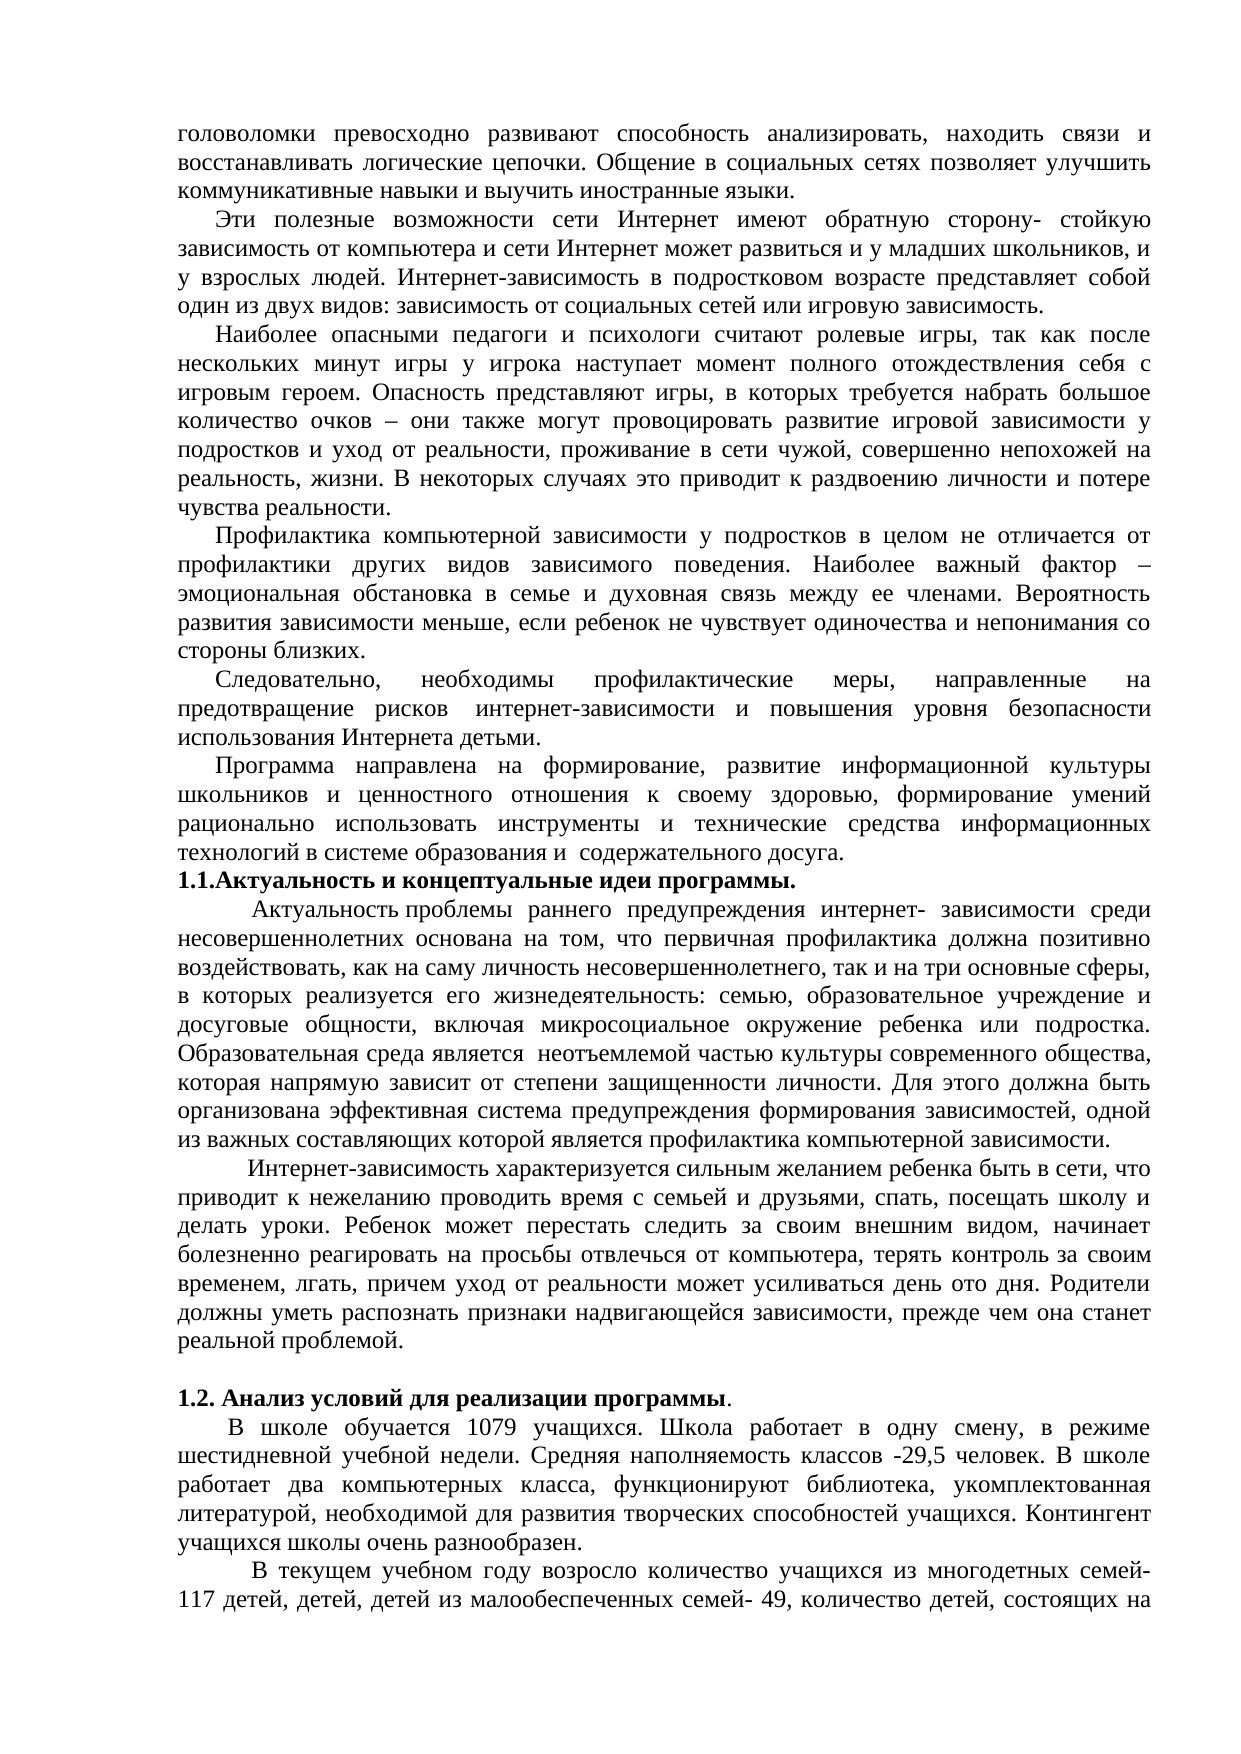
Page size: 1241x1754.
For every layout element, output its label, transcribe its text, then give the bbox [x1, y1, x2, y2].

text Следовательно, необходимы профилактические меры, направленные на предотвращение рисков интернет-зависимости и повышения уровня безопасности использования Интернета детьми. [177, 664, 1152, 751]
text 1.1.Актуальность и концептуальные идеи программы. [177, 866, 1152, 894]
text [177, 1556, 1152, 1613]
text Эти полезные возможности сети Интернет имеют обратную сторону- стойкую зависимость от компьютера и сети Интернет может развиться и у младших школьников, и у взрослых людей. Интернет-зависимость в подростковом возрасте представляет собой один из двух видов: зависимость от социальных сетей или игровую зависимость. [177, 204, 1152, 319]
text Актуальность проблемы раннего предупреждения интернет- зависимости среди несовершеннолетних основана на том, что первичная профилактика должна позитивно воздействовать, как на саму личность несовершеннолетнего, так и на три основные сферы, в которых реализуется его жизнедеятельность: семью, образовательное учреждение и досуговые общности, включая микросоциальное окружение ребенка или подростка. Образовательная среда является неотъемлемой частью культуры современного общества, которая напрямую зависит от степени защищенности личности. Для этого должна быть организована эффективная система предупреждения формирования зависимостей, одной из важных составляющих которой является профилактика компьютерной зависимости. [177, 894, 1152, 1153]
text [177, 118, 1152, 204]
text Наиболее опасными педагоги и психологи считают ролевые игры, так как после нескольких минут игры у игрока наступает момент полного отождествления себя с игровым героем. Опасность представляют игры, в которых требуется набрать большое количество очков – они также могут провоцировать развитие игровой зависимости у подростков и уход от реальности, проживание в сети чужой, совершенно непохожей на реальность, жизни. В некоторых случаях это приводит к раздвоению личности и потере чувства реальности. [177, 319, 1152, 521]
text В школе обучается 1079 учащихся. Школа работает в одну смену, в режиме шестидневной учебной недели. Средняя наполняемость классов -29,5 человек. В школе работает два компьютерных класса, функционируют библиотека, укомплектованная литературой, необходимой для развития творческих способностей учащихся. Контингент учащихся школы очень разнообразен. [177, 1412, 1152, 1556]
text Профилактика компьютерной зависимости у подростков в целом не отличается от профилактики других видов зависимого поведения. Наиболее важный фактор – эмоциональная обстановка в семье и духовная связь между ее членами. Вероятность развития зависимости меньше, если ребенок не чувствует одиночества и непонимания со стороны близких. [177, 521, 1152, 664]
text Программа направлена на формирование, развитие информационной культуры школьников и ценностного отношения к своему здоровью, формирование умений рационально использовать инструменты и технические средства информационных технологий в системе образования и содержательного досуга. [177, 751, 1152, 866]
text Интернет-зависимость характеризуется сильным желанием ребенка быть в сети, что приводит к нежеланию проводить время с семьей и друзьями, спать, посещать школу и делать уроки. Ребенок может перестать следить за своим внешним видом, начинает болезненно реагировать на просьбы отвлечься от компьютера, терять контроль за своим временем, лгать, причем уход от реальности может усиливаться день ото дня. Родители должны уметь распознать признаки надвигающейся зависимости, прежде чем она станет реальной проблемой. [177, 1153, 1152, 1354]
text 1.2. Анализ условий для реализации программы. [177, 1383, 1152, 1412]
